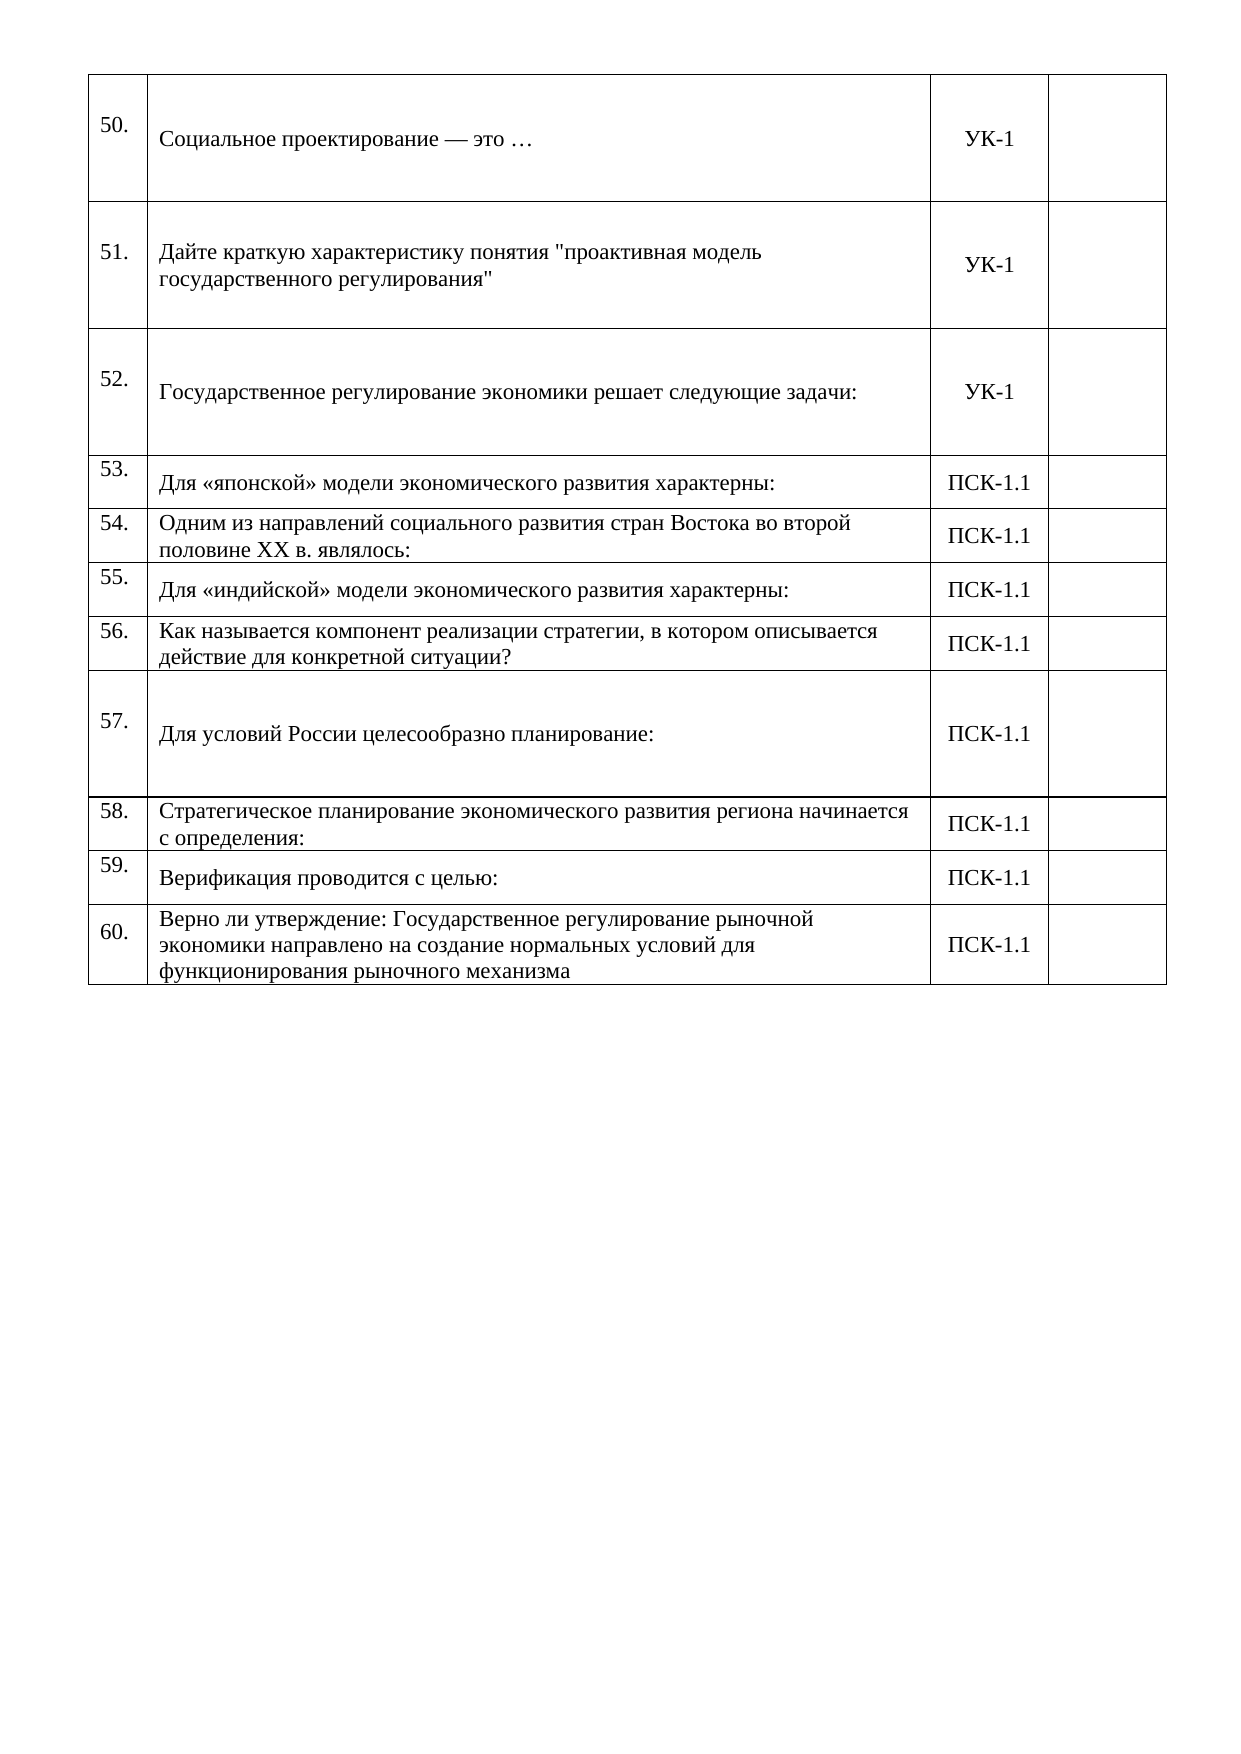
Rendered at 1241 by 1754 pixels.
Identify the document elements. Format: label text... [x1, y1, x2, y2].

table_cell [89, 671, 147, 796]
table_cell [89, 798, 147, 850]
table_cell [1049, 509, 1166, 562]
table_cell Для «японской» модели экономического развития характерны: [148, 456, 930, 508]
table_cell [1049, 563, 1166, 616]
table_cell [1049, 798, 1166, 850]
table_cell ПСК-1.1 [931, 905, 1048, 984]
table_cell Как называется компонент реализации стратегии, в котором описывается действие для конкретной ситуации? [148, 617, 930, 669]
table_cell [89, 905, 147, 984]
table_cell ПСК-1.1 [931, 509, 1048, 562]
table_cell [89, 456, 147, 508]
table_cell Верно ли утверждение: Государственное регулирование рыночной экономики направлено на создание нормальных условий для функционирования рыночного механизма [148, 905, 930, 984]
table_cell [1049, 617, 1166, 669]
table_cell [89, 851, 147, 904]
table_cell [1049, 329, 1166, 454]
table_cell [89, 202, 147, 328]
table_cell [1049, 456, 1166, 508]
table_cell УК-1 [931, 329, 1048, 454]
table_cell [1049, 851, 1166, 904]
table_cell Социальное проектирование — это … [148, 75, 930, 201]
table_cell ПСК-1.1 [931, 671, 1048, 796]
table_cell ПСК-1.1 [931, 851, 1048, 904]
table_cell [89, 329, 147, 454]
table_cell [89, 509, 147, 562]
table_cell Государственное регулирование экономики решает следующие задачи: [148, 329, 930, 454]
table_cell Одним из направлений социального развития стран Востока во второй половине XX в. являлось: [148, 509, 930, 562]
table_cell Дайте краткую характеристику понятия "проактивная модель государственного регулирования" [148, 202, 930, 328]
table_cell [89, 617, 147, 669]
table_cell [1049, 202, 1166, 328]
table_cell ПСК-1.1 [931, 563, 1048, 616]
table_cell УК-1 [931, 75, 1048, 201]
table_cell Верификация проводится с целью: [148, 851, 930, 904]
table_cell Стратегическое планирование экономического развития региона начинается с определения: [148, 798, 930, 850]
table_cell [89, 75, 147, 201]
table_cell [1049, 905, 1166, 984]
table_cell [1049, 75, 1166, 201]
table_cell Для условий России целесообразно планирование: [148, 671, 930, 796]
table_cell [1049, 671, 1166, 796]
table_cell ПСК-1.1 [931, 617, 1048, 669]
table_cell ПСК-1.1 [931, 456, 1048, 508]
table_cell УК-1 [931, 202, 1048, 328]
table_cell [89, 563, 147, 616]
table_cell ПСК-1.1 [931, 798, 1048, 850]
table_cell Для «индийской» модели экономического развития характерны: [148, 563, 930, 616]
